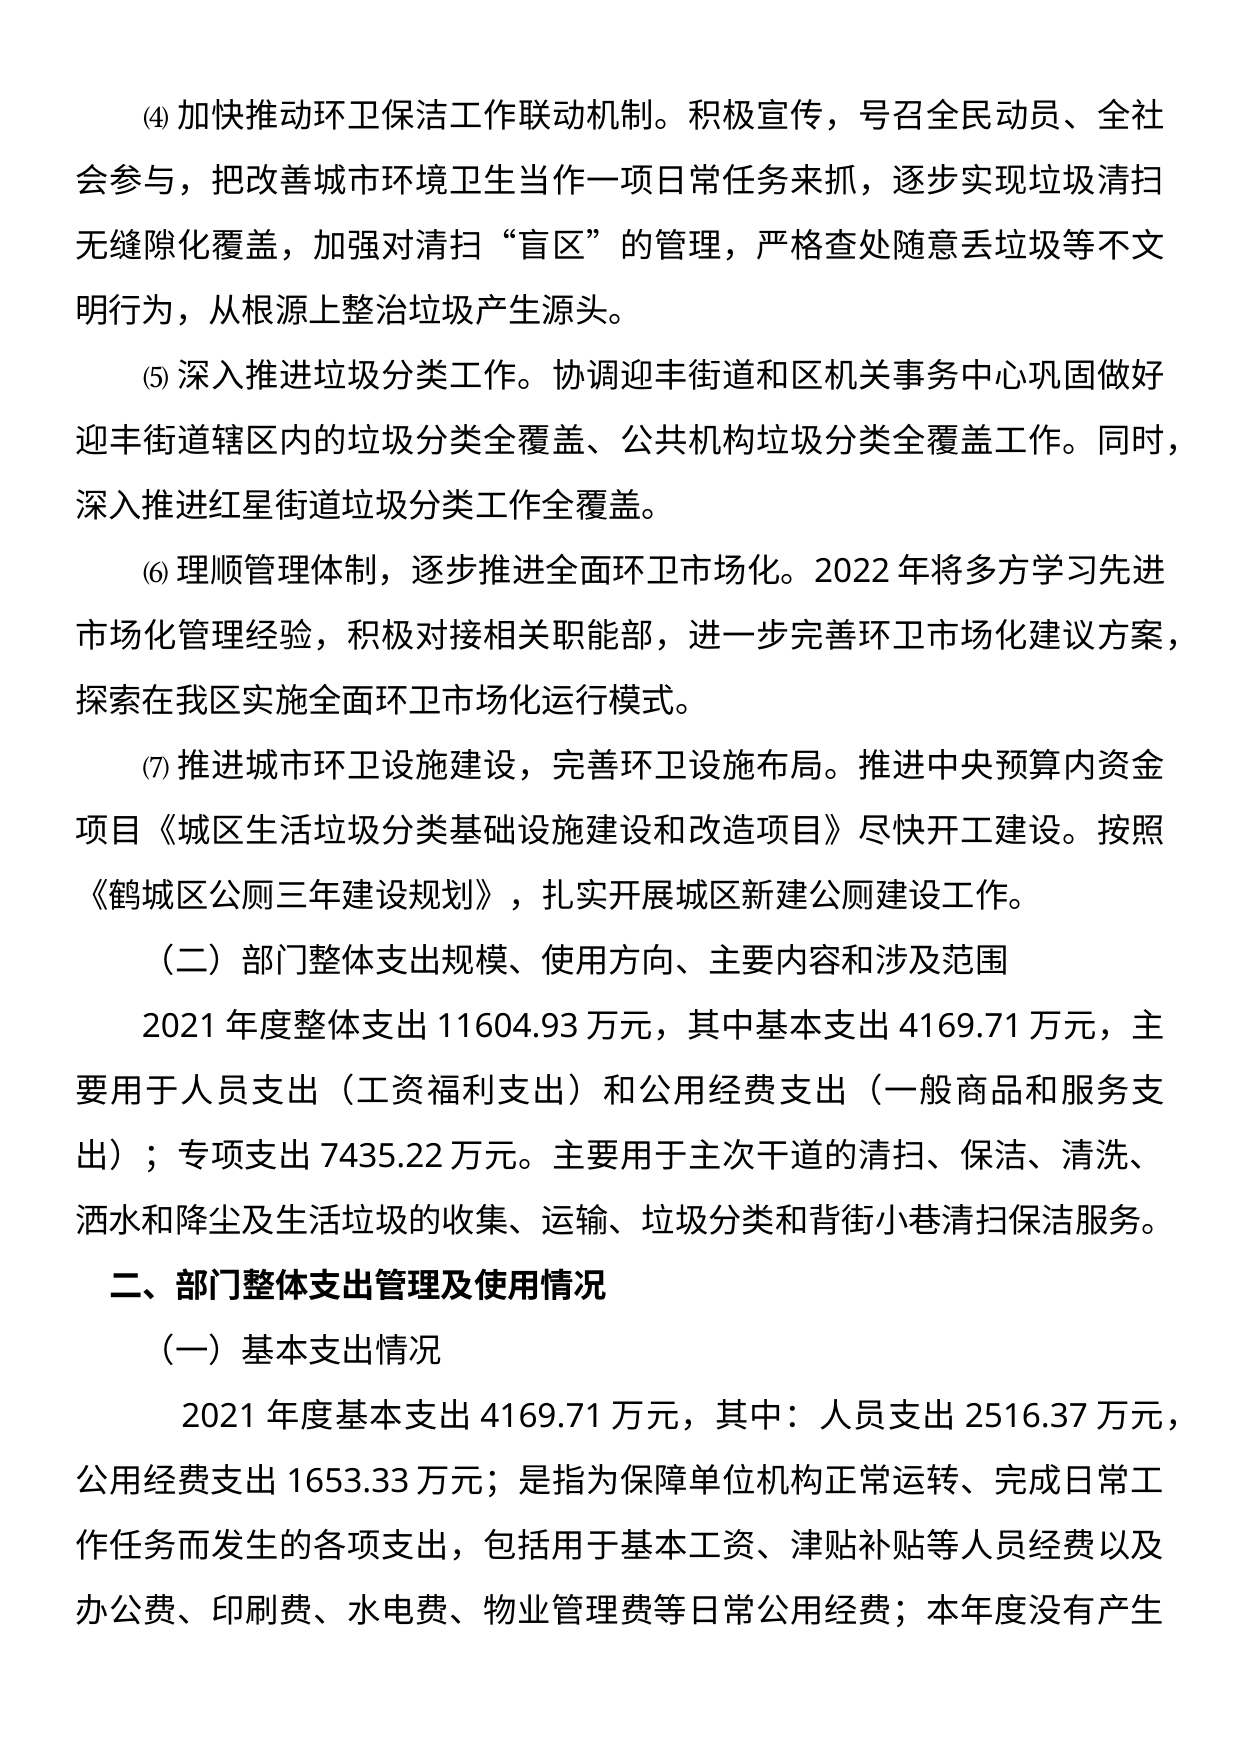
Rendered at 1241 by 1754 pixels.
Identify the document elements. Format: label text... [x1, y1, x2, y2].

text 二、部门整体支出管理及使用情况 [75, 1251, 1165, 1316]
text ⑺推进城市环卫设施建设，完善环卫设施布局。推进中央预算内资金项目《城区生活垃圾分类基础设施建设和改造项目》尽快开工建设。按照《鹤城区公厕三年建设规划》，扎实开展城区新建公厕建设工作。 [75, 731, 1165, 926]
text 2021年度整体支出11604.93万元，其中基本支出4169.71万元，主要用于人员支出（工资福利支出）和公用经费支出（一般商品和服务支出）；专项支出7435.22万元。主要用于主次干道的清扫、保洁、清洗、洒水和降尘及生活垃圾的收集、运输、垃圾分类和背街小巷清扫保洁服务。 [75, 991, 1165, 1251]
text （一）基本支出情况 [75, 1316, 1165, 1381]
text （二）部门整体支出规模、使用方向、主要内容和涉及范围 [75, 926, 1165, 991]
text ⑹理顺管理体制，逐步推进全面环卫市场化。2022年将多方学习先进市场化管理经验，积极对接相关职能部，进一步完善环卫市场化建议方案，探索在我区实施全面环卫市场化运行模式。 [75, 536, 1165, 731]
text ⑷加快推动环卫保洁工作联动机制。积极宣传，号召全民动员、全社会参与，把改善城市环境卫生当作一项日常任务来抓，逐步实现垃圾清扫无缝隙化覆盖，加强对清扫“盲区”的管理，严格查处随意丢垃圾等不文明行为，从根源上整治垃圾产生源头。 [75, 81, 1165, 341]
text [75, 1381, 1165, 1641]
text ⑸深入推进垃圾分类工作。协调迎丰街道和区机关事务中心巩固做好迎丰街道辖区内的垃圾分类全覆盖、公共机构垃圾分类全覆盖工作。同时，深入推进红星街道垃圾分类工作全覆盖。 [75, 341, 1165, 536]
